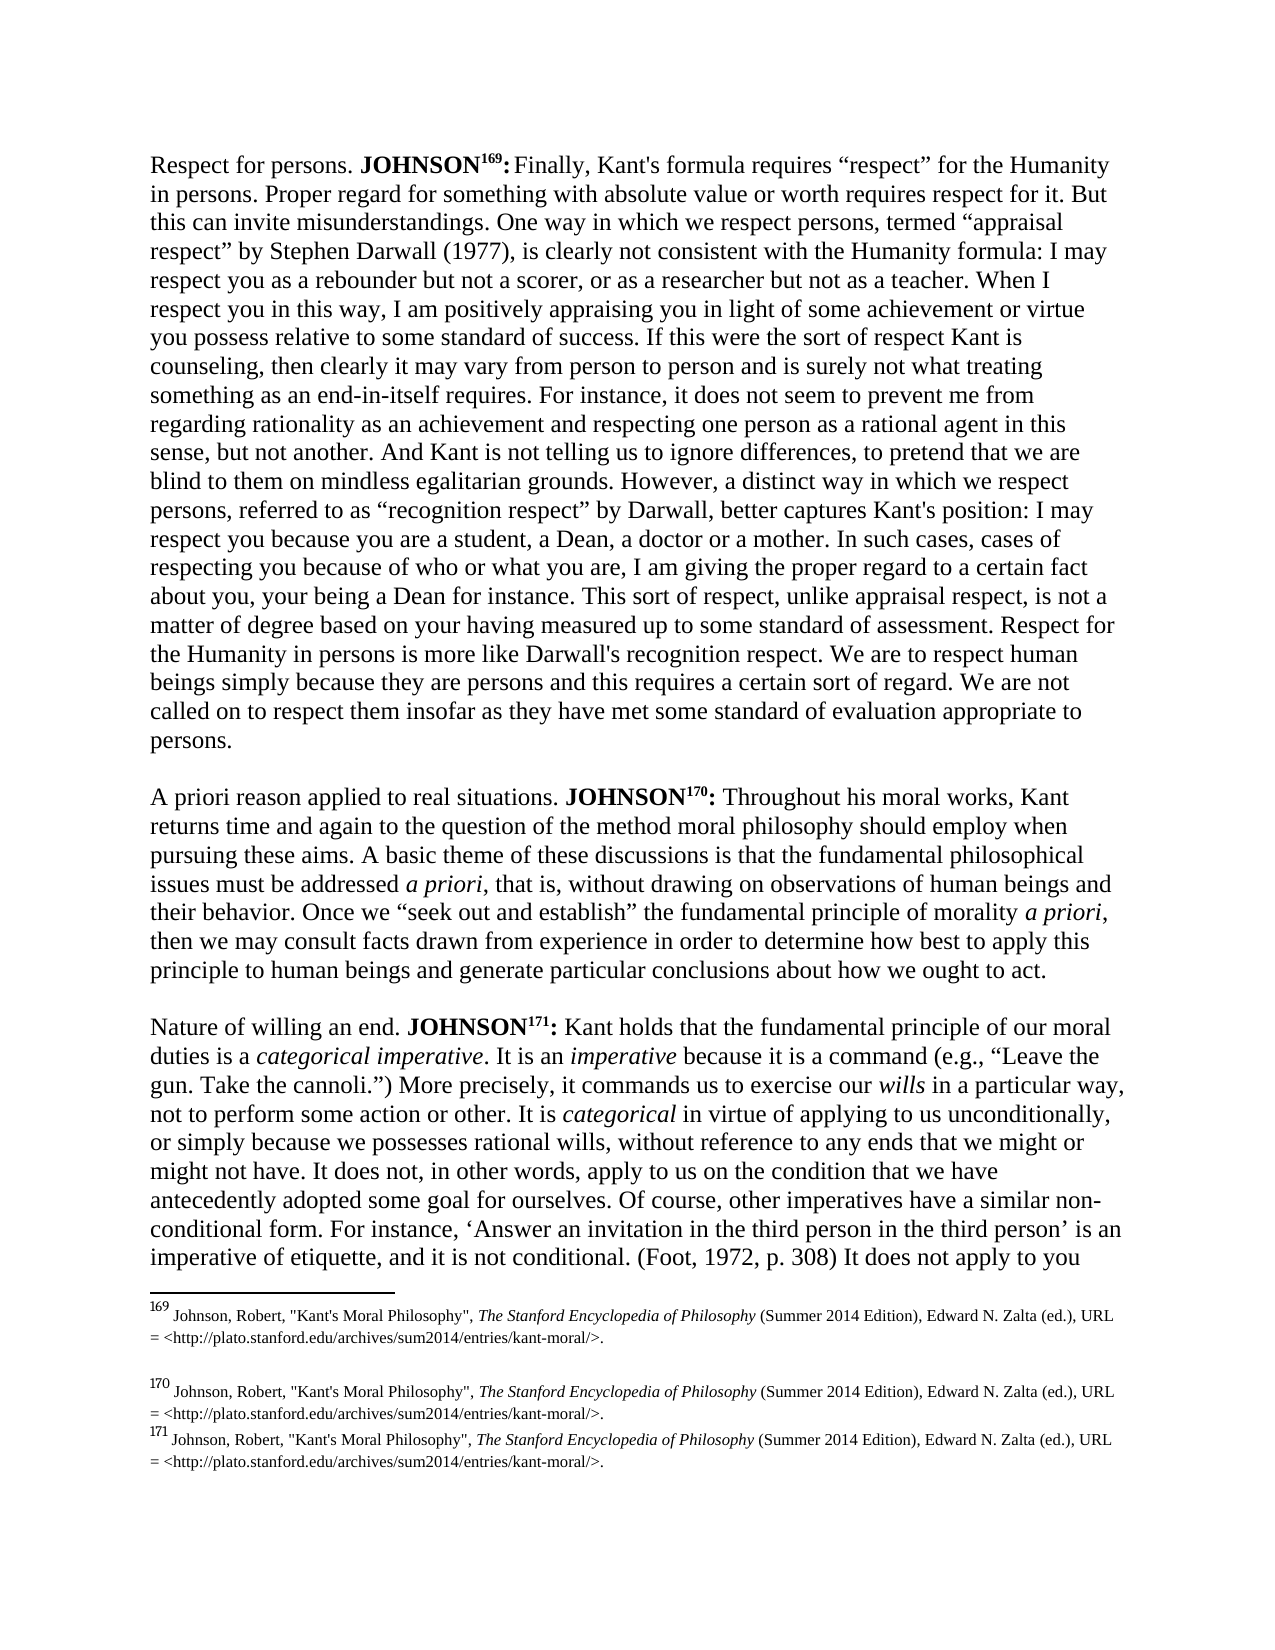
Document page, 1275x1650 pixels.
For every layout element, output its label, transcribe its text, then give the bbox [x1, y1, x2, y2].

text Respect for persons. JOHNSON: Finally, Kant's formula requires “respect” for the Humanity in persons. Proper regard for something with absolute value or worth requires respect for it. But this can invite misunderstandings. One way in which we respect persons, termed “appraisal respect” by Stephen Darwall (1977), is clearly not consistent with the Humanity formula: I may respect you as a rebounder but not a scorer, or as a researcher but not as a teacher. When I respect you in this way, I am positively appraising you in light of some achievement or virtue you possess relative to some standard of success. If this were the sort of respect Kant is counseling, then clearly it may vary from person to person and is surely not what treating something as an end-in-itself requires. For instance, it does not seem to prevent me from regarding rationality as an achievement and respecting one person as a rational agent in this sense, but not another. And Kant is not telling us to ignore differences, to pretend that we are blind to them on mindless egalitarian grounds. However, a distinct way in which we respect persons, referred to as “recognition respect” by Darwall, better captures Kant's position: I may respect you because you are a student, a Dean, a doctor or a mother. In such cases, cases of respecting you because of who or what you are, I am giving the proper regard to a certain fact about you, your being a Dean for instance. This sort of respect, unlike appraisal respect, is not a matter of degree based on your having measured up to some standard of assessment. Respect for the Humanity in persons is more like Darwall's recognition respect. We are to respect human beings simply because they are persons and this requires a certain sort of regard. We are not called on to respect them insofar as they have met some standard of evaluation appropriate to persons. [150, 150, 1125, 754]
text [150, 1012, 1125, 1271]
text A priori reason applied to real situations. JOHNSON: Throughout his moral works, Kant returns time and again to the question of the method moral philosophy should employ when pursuing these aims. A basic theme of these discussions is that the fundamental philosophical issues must be addressed a priori, that is, without drawing on observations of human beings and their behavior. Once we “seek out and establish” the fundamental principle of morality a priori, then we may consult facts drawn from experience in order to determine how best to apply this principle to human beings and generate particular conclusions about how we ought to act. [150, 782, 1125, 984]
